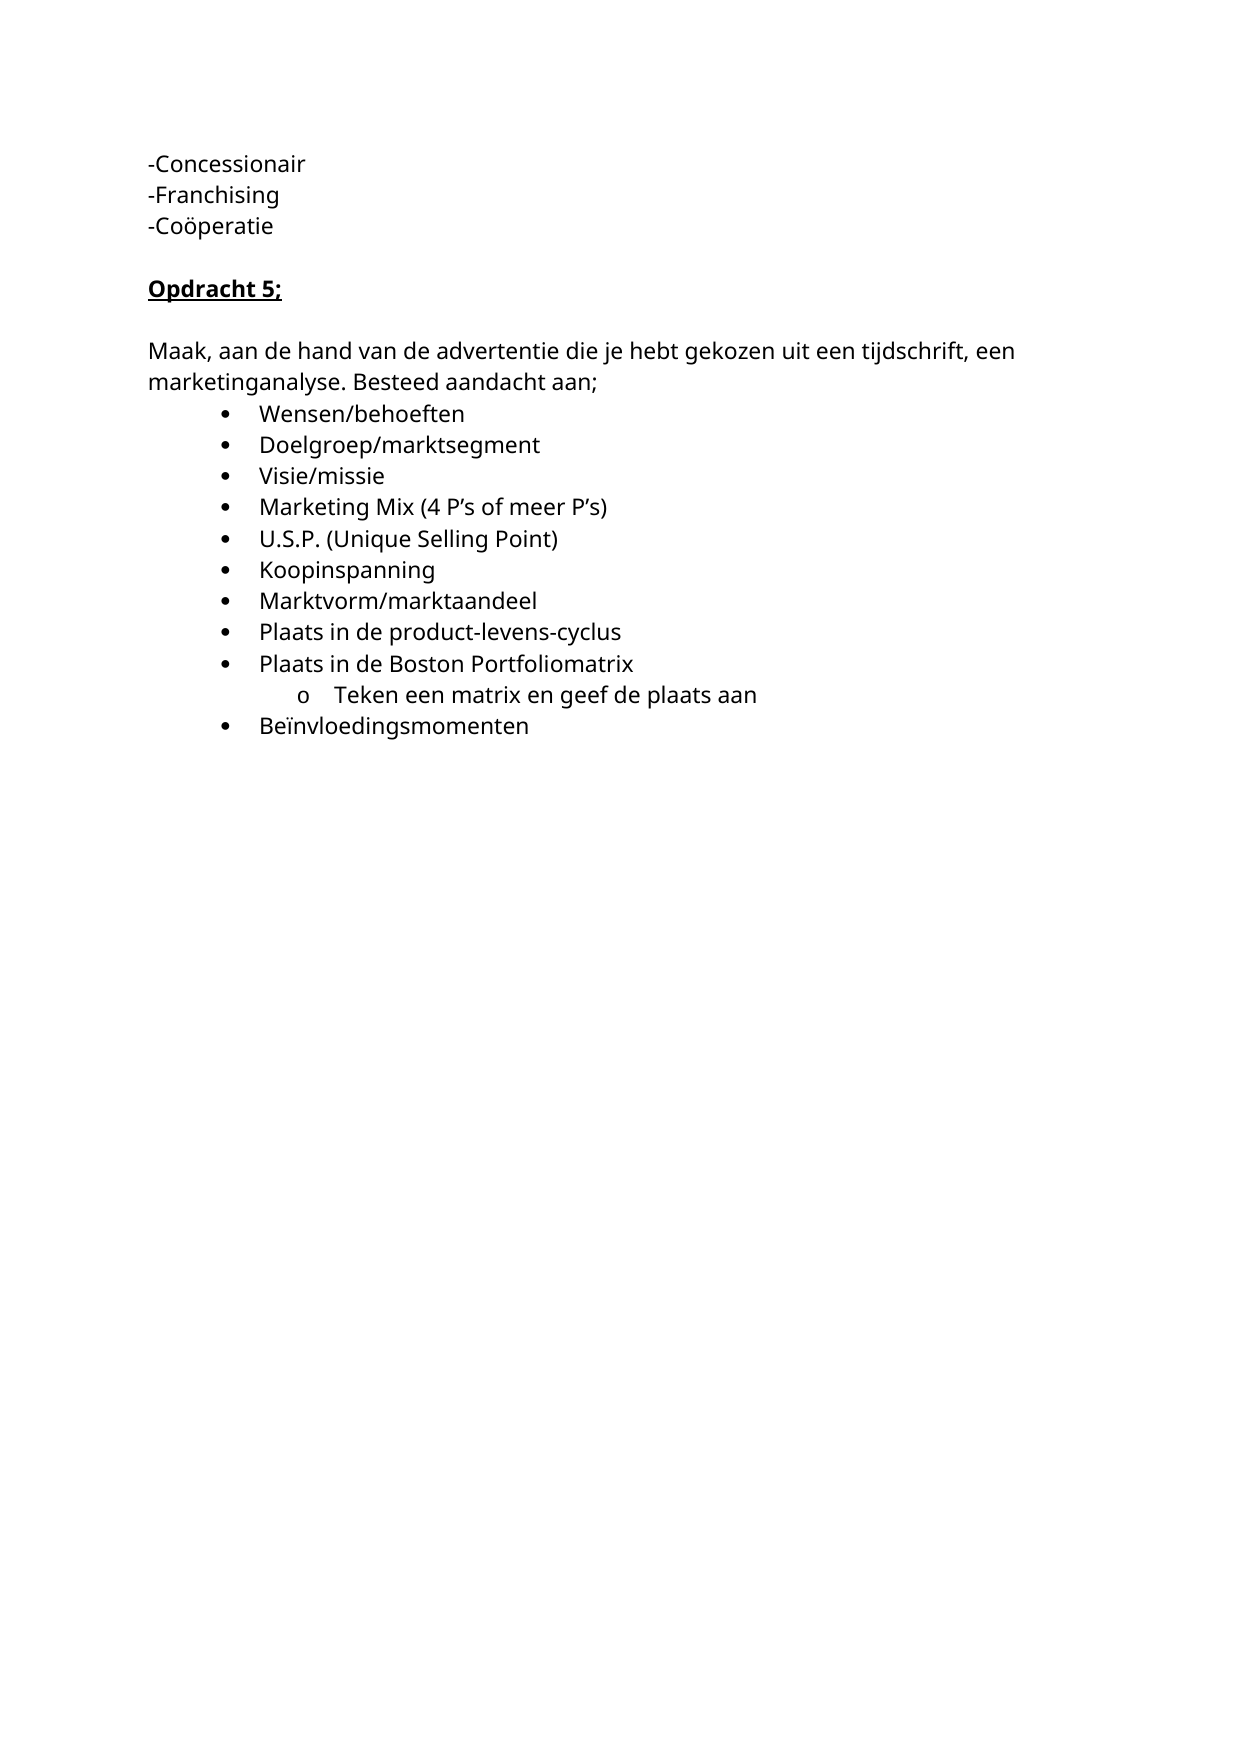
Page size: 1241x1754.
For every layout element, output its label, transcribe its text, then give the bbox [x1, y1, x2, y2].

text Maak, aan de hand van de advertentie die je hebt gekozen uit een tijdschrift, een marketinganalyse. Besteed aandacht aan; [148, 335, 1093, 398]
text Opdracht 5; [148, 273, 1093, 304]
list U.S.P. (Unique Selling Point) [221, 523, 1093, 554]
list Koopinspanning [221, 554, 1093, 585]
list Marktvorm/marktaandeel [221, 585, 1093, 616]
list Wensen/behoeften [221, 398, 1093, 429]
list Beïnvloedingsmomenten [221, 710, 1093, 741]
list Plaats in de product-levens-cyclus [221, 616, 1093, 648]
list Marketing Mix (4 P’s of meer P’s) [221, 491, 1093, 523]
list Visie/missie [221, 460, 1093, 491]
list Plaats in de Boston Portfoliomatrix [221, 648, 1093, 679]
list Teken een matrix en geef de plaats aan [296, 679, 1093, 710]
text -Franchising [148, 179, 1093, 210]
text -Concessionair [148, 148, 1093, 179]
text -Coöperatie [148, 210, 1093, 241]
list Doelgroep/marktsegment [221, 429, 1093, 460]
